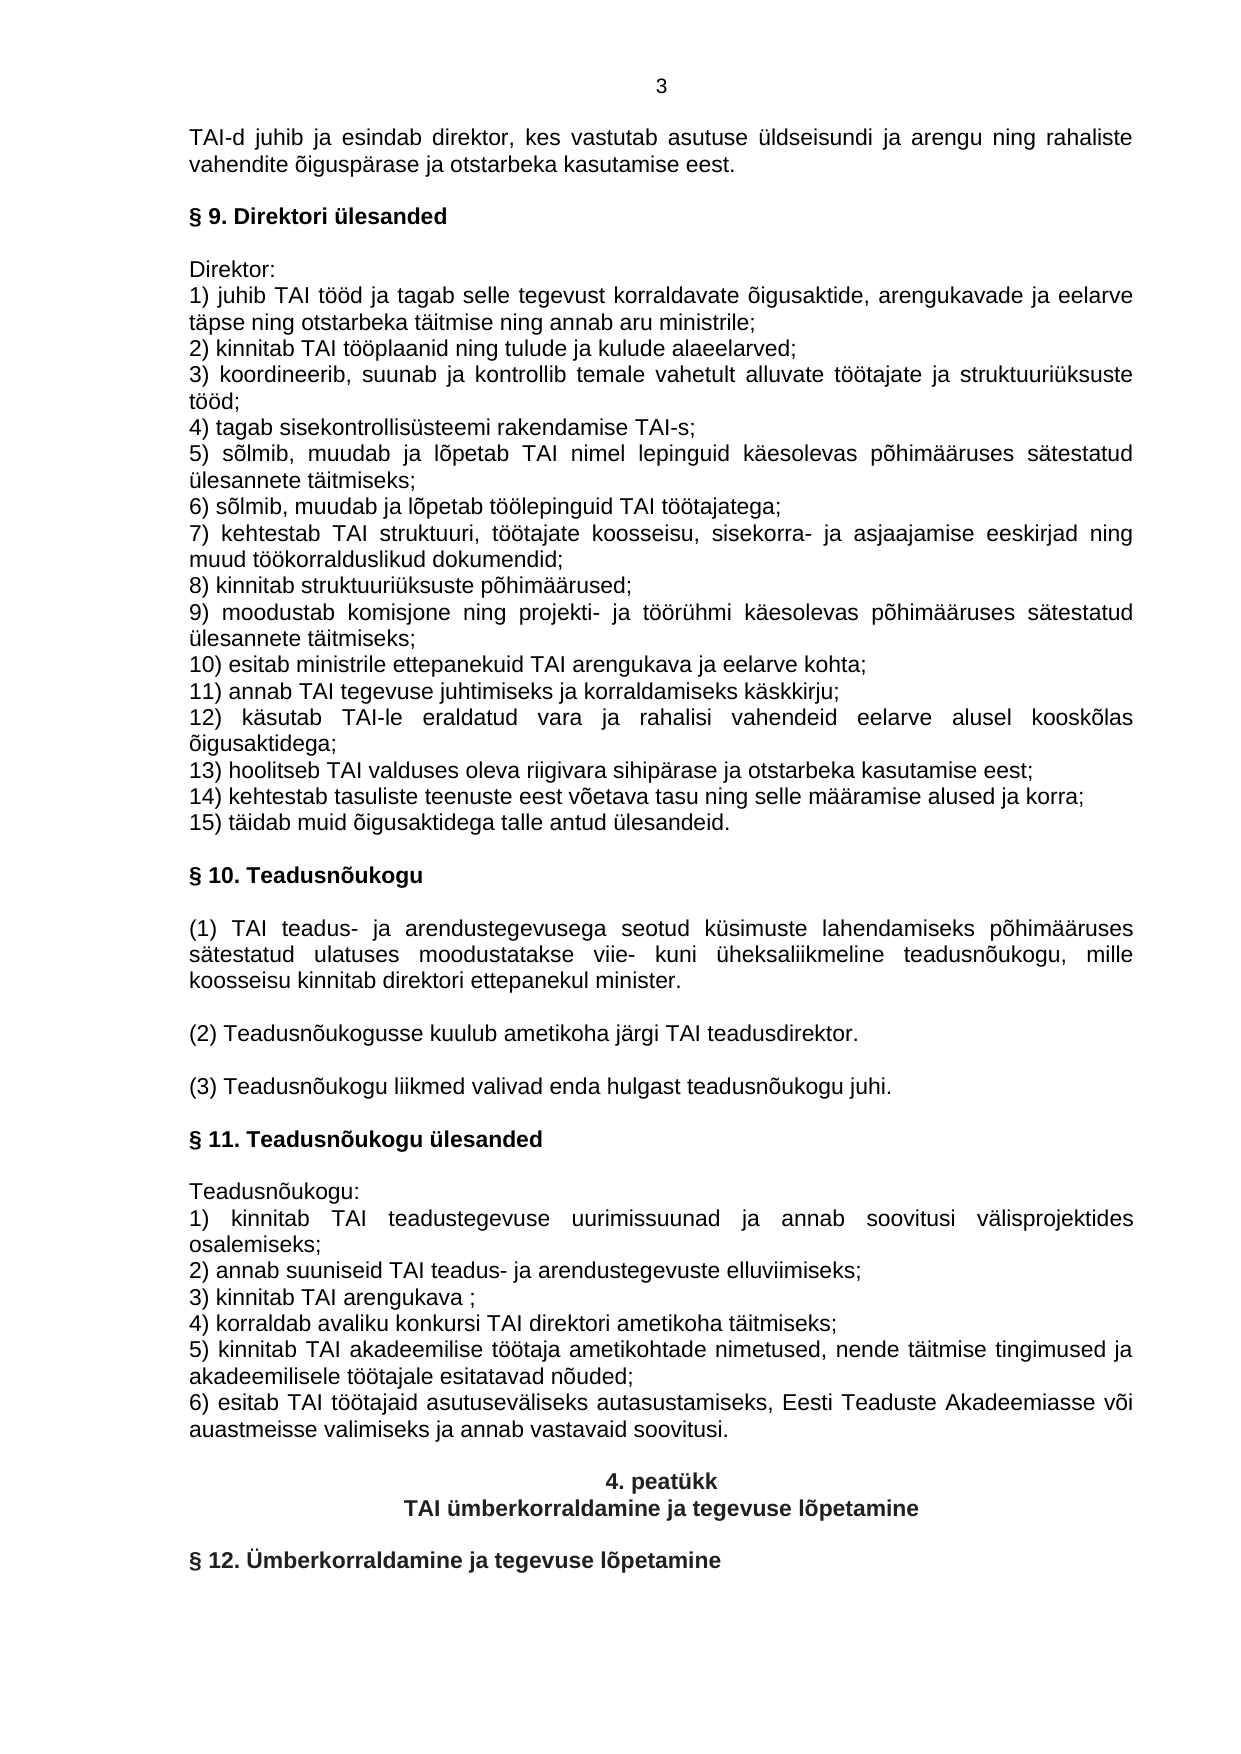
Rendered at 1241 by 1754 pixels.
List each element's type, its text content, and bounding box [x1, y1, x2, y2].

text 7) kehtestab TAI struktuuri, töötajate koosseisu, sisekorra- ja asjaajamise eeskirjad ning muud töökorralduslikud dokumendid; [189, 519, 1134, 572]
text 13) hoolitseb TAI valduses oleva riigivara sihipärase ja otstarbeka kasutamise eest; [189, 757, 1134, 783]
text (3) Teadusnõukogu liikmed valivad enda hulgast teadusnõukogu juhi. [189, 1073, 1134, 1099]
text 5) kinnitab TAI akadeemilise töötaja ametikohtade nimetused, nende täitmise tingimused ja akadeemilisele töötajale esitatavad nõuded; [189, 1336, 1134, 1389]
text § 11. Teadusnõukogu ülesanded [189, 1126, 1134, 1152]
text 6) sõlmib, muudab ja lõpetab töölepinguid TAI töötajatega; [189, 493, 1134, 519]
text § 9. Direktori ülesanded [189, 203, 1134, 229]
text 4. peatükk [189, 1468, 1134, 1494]
text 1) kinnitab TAI teadustegevuse uurimissuunad ja annab soovitusi välisprojektides osalemiseks; [189, 1205, 1134, 1257]
text 8) kinnitab struktuuriüksuste põhimäärused; [189, 572, 1134, 598]
text 3) kinnitab TAI arengukava ; [189, 1284, 1134, 1310]
text 4) tagab sisekontrollisüsteemi rakendamise TAI-s; [189, 414, 1134, 440]
text 2) annab suuniseid TAI teadus- ja arendustegevuste elluviimiseks; [189, 1257, 1134, 1284]
text TAI ümberkorraldamine ja tegevuse lõpetamine [189, 1494, 1134, 1521]
text 11) annab TAI tegevuse juhtimiseks ja korraldamiseks käskkirju; [189, 678, 1134, 704]
text 12) käsutab TAI-le eraldatud vara ja rahalisi vahendeid eelarve alusel kooskõlas õigusaktidega; [189, 704, 1134, 757]
text § 10. Teadusnõukogu [189, 862, 1134, 888]
text 5) sõlmib, muudab ja lõpetab TAI nimel lepinguid käesolevas põhimääruses sätestatud ülesannete täitmiseks; [189, 440, 1134, 493]
text (1) TAI teadus- ja arendustegevusega seotud küsimuste lahendamiseks põhimääruses sätestatud ulatuses moodustatakse viie- kuni üheksaliikmeline teadusnõukogu, mille koosseisu kinnitab direktori ettepanekul minister. [189, 915, 1134, 994]
text 3) koordineerib, suunab ja kontrollib temale vahetult alluvate töötajate ja struktuuriüksuste tööd; [189, 361, 1134, 414]
text 2) kinnitab TAI tööplaanid ning tulude ja kulude alaeelarved; [189, 335, 1134, 361]
text 15) täidab muid õigusaktidega talle antud ülesandeid. [189, 809, 1134, 836]
text 10) esitab ministrile ettepanekuid TAI arengukava ja eelarve kohta; [189, 651, 1134, 678]
text Direktor: [189, 256, 1134, 282]
text 9) moodustab komisjone ning projekti- ja töörühmi käesolevas põhimääruses sätestatud ülesannete täitmiseks; [189, 598, 1134, 651]
text Teadusnõukogu: [189, 1178, 1134, 1205]
text 4) korraldab avaliku konkursi TAI direktori ametikoha täitmiseks; [189, 1310, 1134, 1336]
text 14) kehtestab tasuliste teenuste eest võetava tasu ning selle määramise alused ja korra; [189, 783, 1134, 809]
text TAI-d juhib ja esindab direktor, kes vastutab asutuse üldseisundi ja arengu ning rahaliste vahendite õiguspärase ja otstarbeka kasutamise eest. [189, 124, 1134, 177]
text 6) esitab TAI töötajaid asutuseväliseks autasustamiseks, Eesti Teaduste Akadeemiasse või auastmeisse valimiseks ja annab vastavaid soovitusi. [189, 1389, 1134, 1442]
text § 12. Ümberkorraldamine ja tegevuse lõpetamine [189, 1547, 1134, 1574]
text 1) juhib TAI tööd ja tagab selle tegevust korraldavate õigusaktide, arengukavade ja eelarve täpse ning otstarbeka täitmise ning annab aru ministrile; [189, 282, 1134, 335]
text (2) Teadusnõukogusse kuulub ametikoha järgi TAI teadusdirektor. [189, 1020, 1134, 1047]
